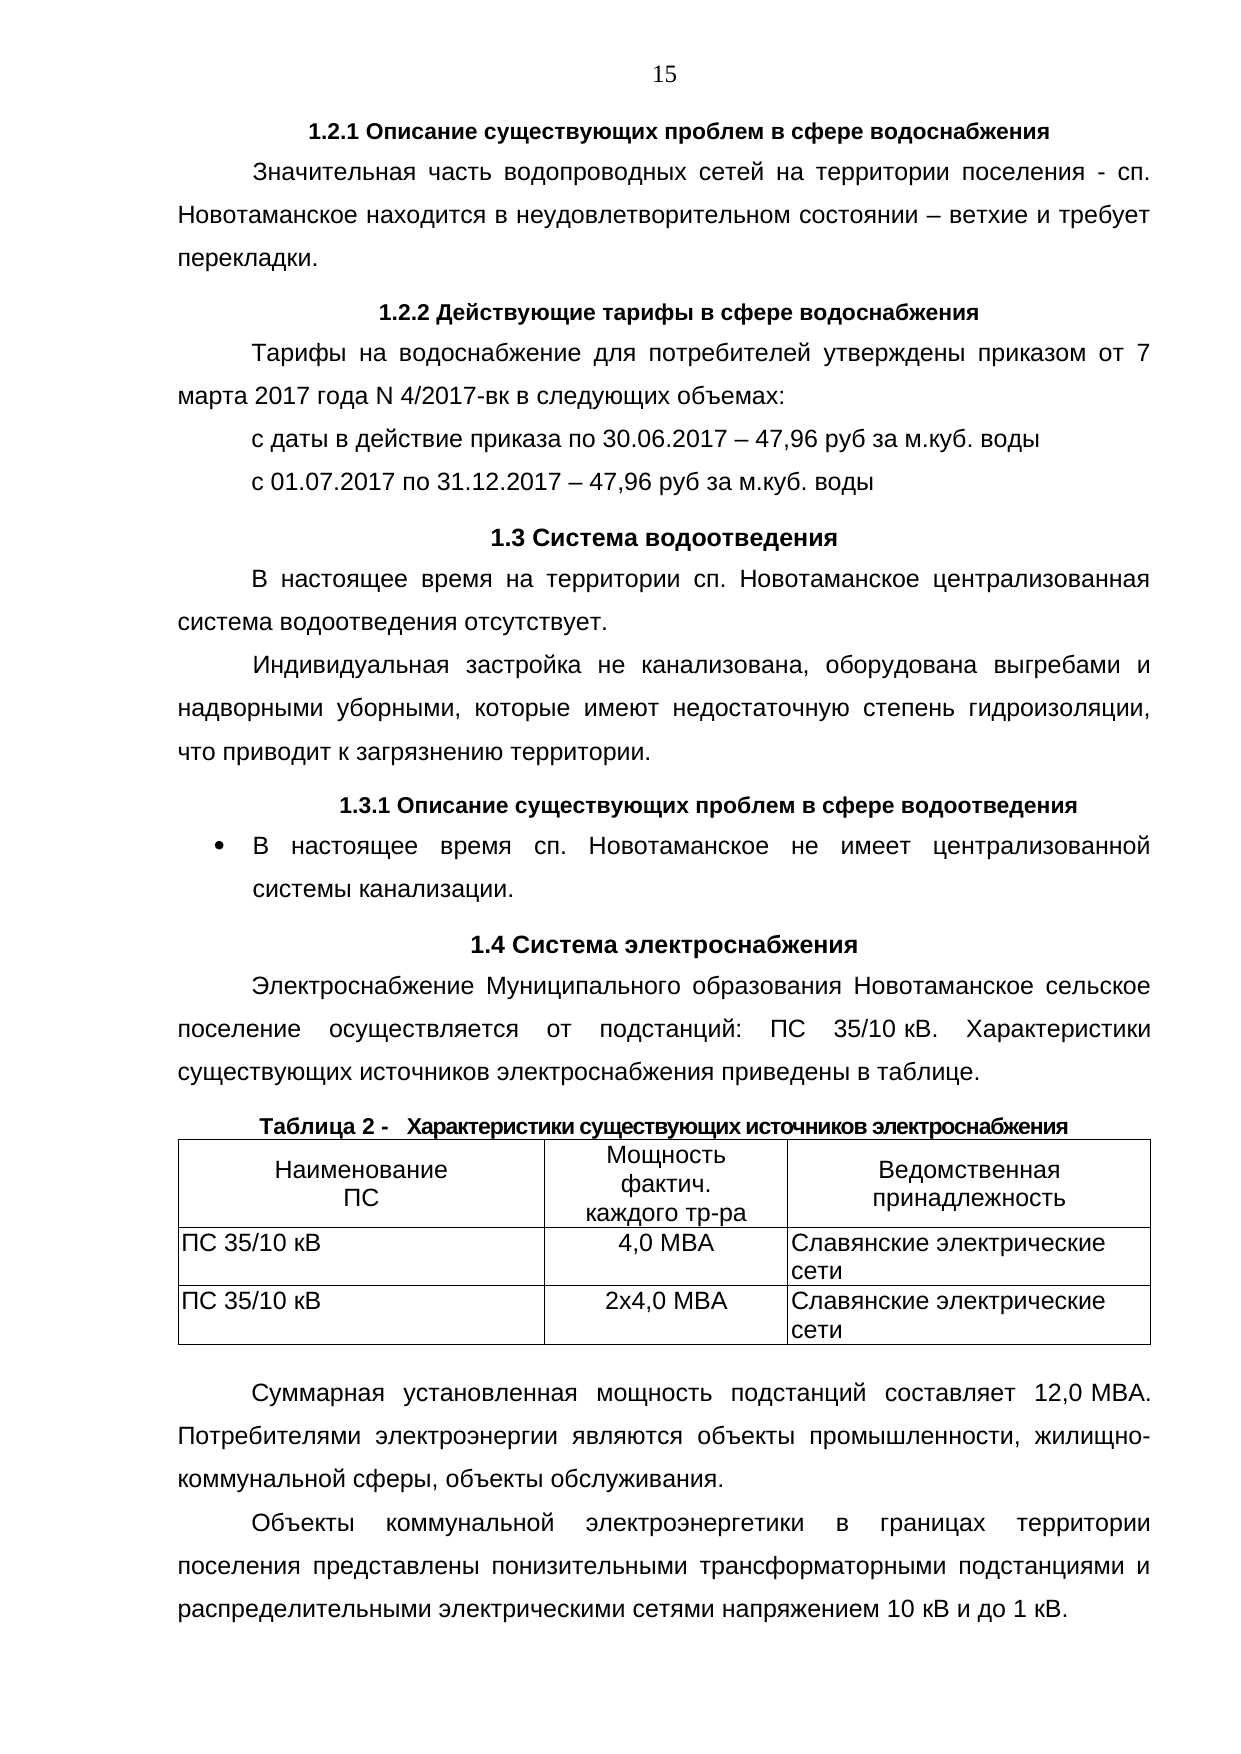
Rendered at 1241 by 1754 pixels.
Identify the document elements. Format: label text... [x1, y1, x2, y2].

list В настоящее время сп. Новотаманское не имеет централизованной системы канализации. [215, 831, 1152, 903]
table_header Наименование ПС [179, 1140, 544, 1227]
text Суммарная установленная мощность подстанций составляет 12,0 МВА. Потребителями электроэнергии являются объекты промышленности, жилищно-коммунальной сферы, объекты обслуживания. [177, 1378, 1152, 1493]
subtitle Описание существующих проблем в сфере водоснабжения [177, 118, 1152, 144]
text Объекты коммунальной электроэнергетики в границах территории поселения представлены понизительными трансформаторными подстанциями и распределительными электрическими сетями напряжением 10 кВ и до 1 кВ. [177, 1508, 1152, 1623]
subtitle Описание существующих проблем в сфере водоотведения [236, 792, 1152, 818]
table_cell ПС 35/10 кВ [179, 1228, 544, 1285]
subtitle Система водоотведения [177, 523, 1152, 551]
text Тарифы на водоснабжение для потребителей утверждены приказом от 7 марта 2017 года N 4/2017-вк в следующих объемах: [177, 338, 1152, 409]
subtitle Система электроснабжения [177, 930, 1152, 958]
table_header Ведомственная принадлежность [788, 1140, 1150, 1227]
subtitle Действующие тарифы в сфере водоснабжения [177, 299, 1152, 325]
table_header Мощность фактич. каждого тр-ра [545, 1140, 787, 1227]
table_cell 4,0 МВА [545, 1228, 787, 1285]
table_cell Славянские электрические сети [788, 1286, 1150, 1344]
table_cell Славянские электрические сети [788, 1228, 1150, 1285]
text Электроснабжение Муниципального образования Новотаманское сельское поселение осуществляется от подстанций: ПС 35/10 кВ. Характеристики существующих источников электроснабжения приведены в таблице. [177, 971, 1152, 1086]
text Индивидуальная застройка не канализована, оборудована выгребами и надворными уборными, которые имеют недостаточную степень гидроизоляции, что приводит к загрязнению территории. [177, 650, 1152, 765]
table_cell ПС 35/10 кВ [179, 1286, 544, 1344]
title Характеристики существующих источников электроснабжения [177, 1113, 1152, 1139]
text с 01.07.2017 по 31.12.2017 – 47,96 руб за м.куб. воды [177, 467, 1152, 496]
table_cell 2х4,0 МВА [545, 1286, 787, 1344]
text В настоящее время на территории сп. Новотаманское централизованная система водоотведения отсутствует. [177, 564, 1152, 636]
text Значительная часть водопроводных сетей на территории поселения - сп. Новотаманское находится в неудовлетворительном состоянии – ветхие и требует перекладки. [177, 157, 1152, 272]
text с даты в действие приказа по 30.06.2017 – 47,96 руб за м.куб. воды [177, 424, 1152, 453]
